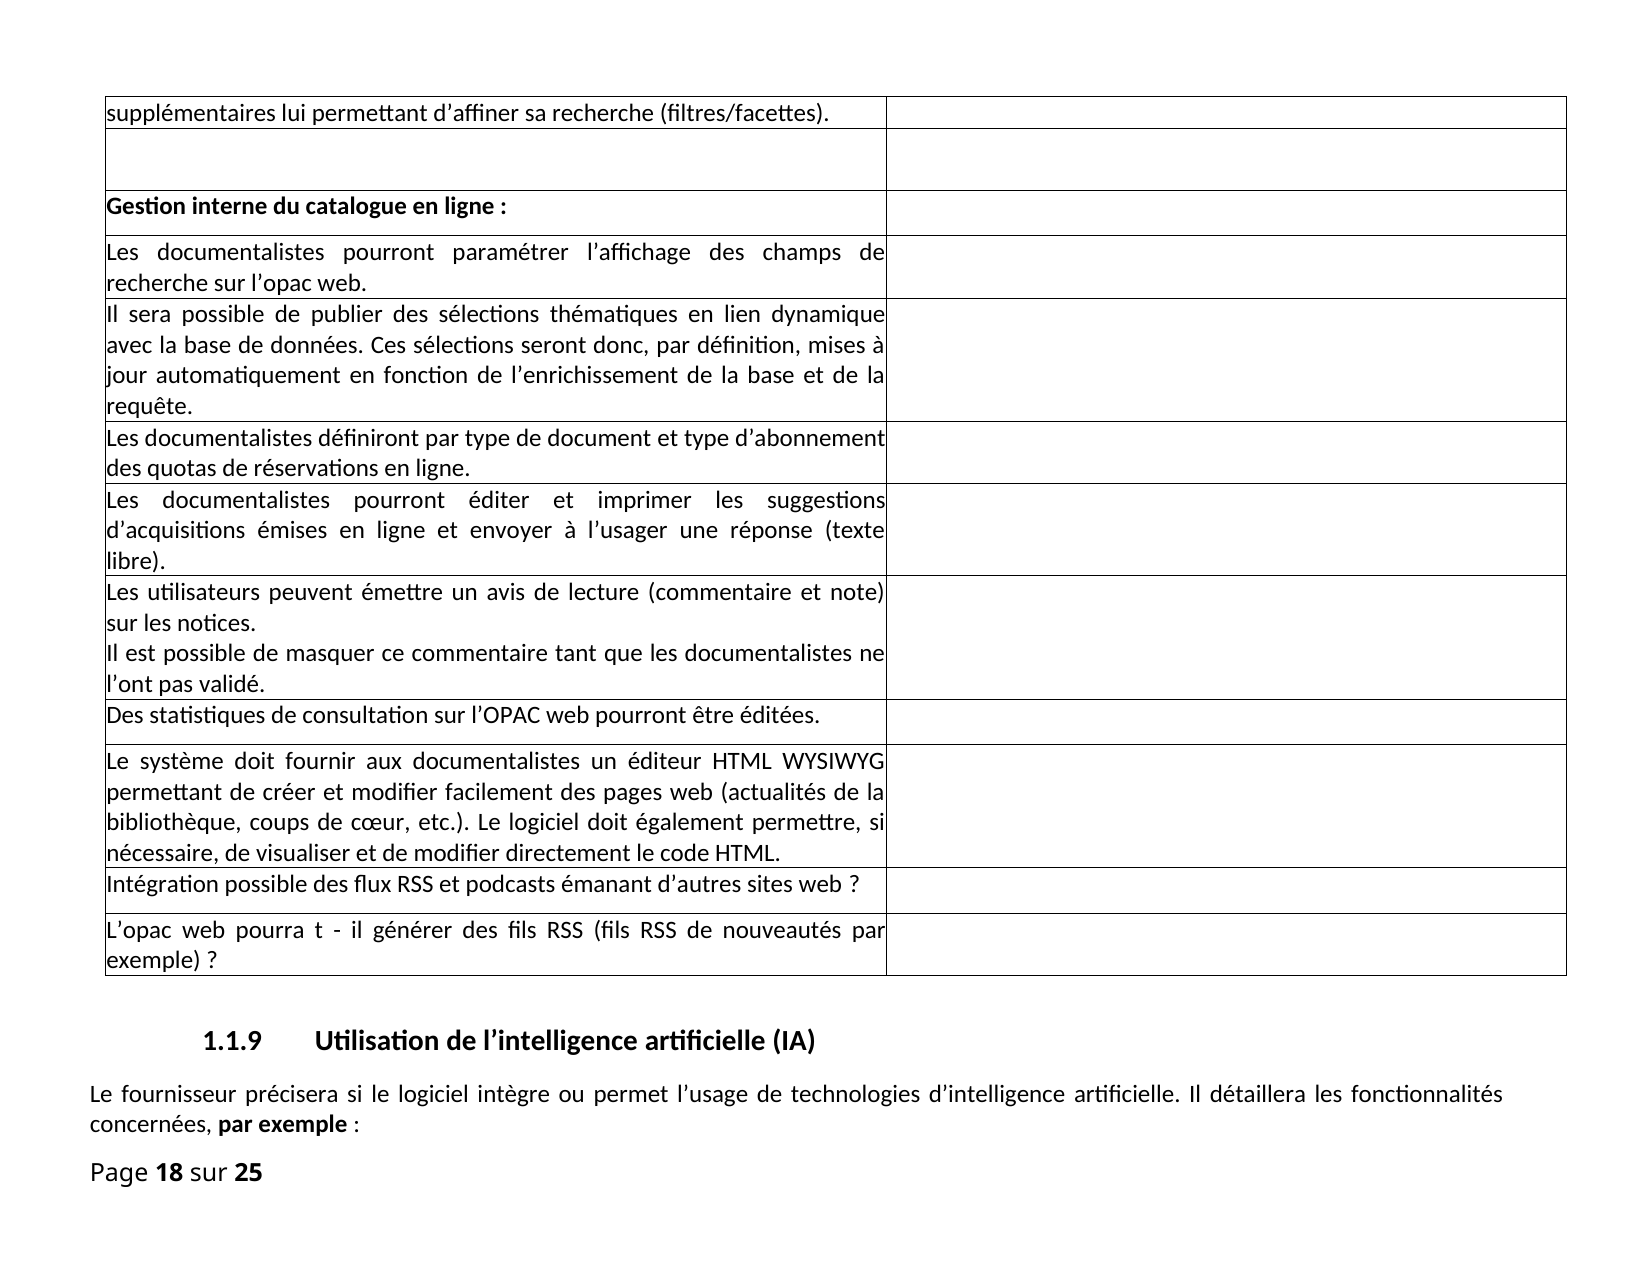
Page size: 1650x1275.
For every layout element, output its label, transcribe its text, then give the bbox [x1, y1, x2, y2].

table_cell Les documentalistes pourront éditer et imprimer les suggestions d’acquisitions émises en ligne et envoyer à l’usager une réponse (texte libre). [106, 484, 886, 575]
table_cell Les documentalistes pourront paramétrer l’affichage des champs de recherche sur l’opac web. [106, 236, 886, 297]
table_cell [106, 129, 886, 189]
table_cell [106, 97, 886, 127]
text Le fournisseur précisera si le logiciel intègre ou permet l’usage de technologies d’intelligence artificielle. Il détaillera les fonctionnalités concernées, par exemple : [89, 1078, 1506, 1139]
table_cell [887, 236, 1566, 297]
table_cell Les documentalistes définiront par type de document et type d’abonnement des quotas de réservations en ligne. [106, 422, 886, 483]
subtitle 1.1.9 Utilisation de l’intelligence artificielle (IA) [202, 1022, 1506, 1057]
table_cell Intégration possible des flux RSS et podcasts émanant d’autres sites web ? [106, 868, 886, 913]
table_cell [887, 484, 1566, 575]
table_cell Des statistiques de consultation sur l’OPAC web pourront être éditées. [106, 700, 886, 744]
table_cell [887, 129, 1566, 189]
table_cell [887, 299, 1566, 421]
table_cell [887, 422, 1566, 483]
table_cell [887, 914, 1566, 975]
table_cell [887, 97, 1566, 127]
table_cell Les utilisateurs peuvent émettre un avis de lecture (commentaire et note) sur les notices. Il est possible de masquer ce commentaire tant que les documentalistes ne l’ont pas validé. [106, 576, 886, 698]
table_cell [887, 700, 1566, 744]
table_cell [887, 576, 1566, 698]
table_cell [887, 745, 1566, 867]
table_cell [887, 191, 1566, 235]
table_cell Il sera possible de publier des sélections thématiques en lien dynamique avec la base de données. Ces sélections seront donc, par définition, mises à jour automatiquement en fonction de l’enrichissement de la base et de la requête. [106, 299, 886, 421]
table_cell [887, 868, 1566, 913]
table_cell Gestion interne du catalogue en ligne : [106, 191, 886, 235]
table_cell L’opac web pourra t - il générer des fils RSS (fils RSS de nouveautés par exemple) ? [106, 914, 886, 975]
table_cell Le système doit fournir aux documentalistes un éditeur HTML WYSIWYG permettant de créer et modifier facilement des pages web (actualités de la bibliothèque, coups de cœur, etc.). Le logiciel doit également permettre, si nécessaire, de visualiser et de modifier directement le code HTML. [106, 745, 886, 867]
